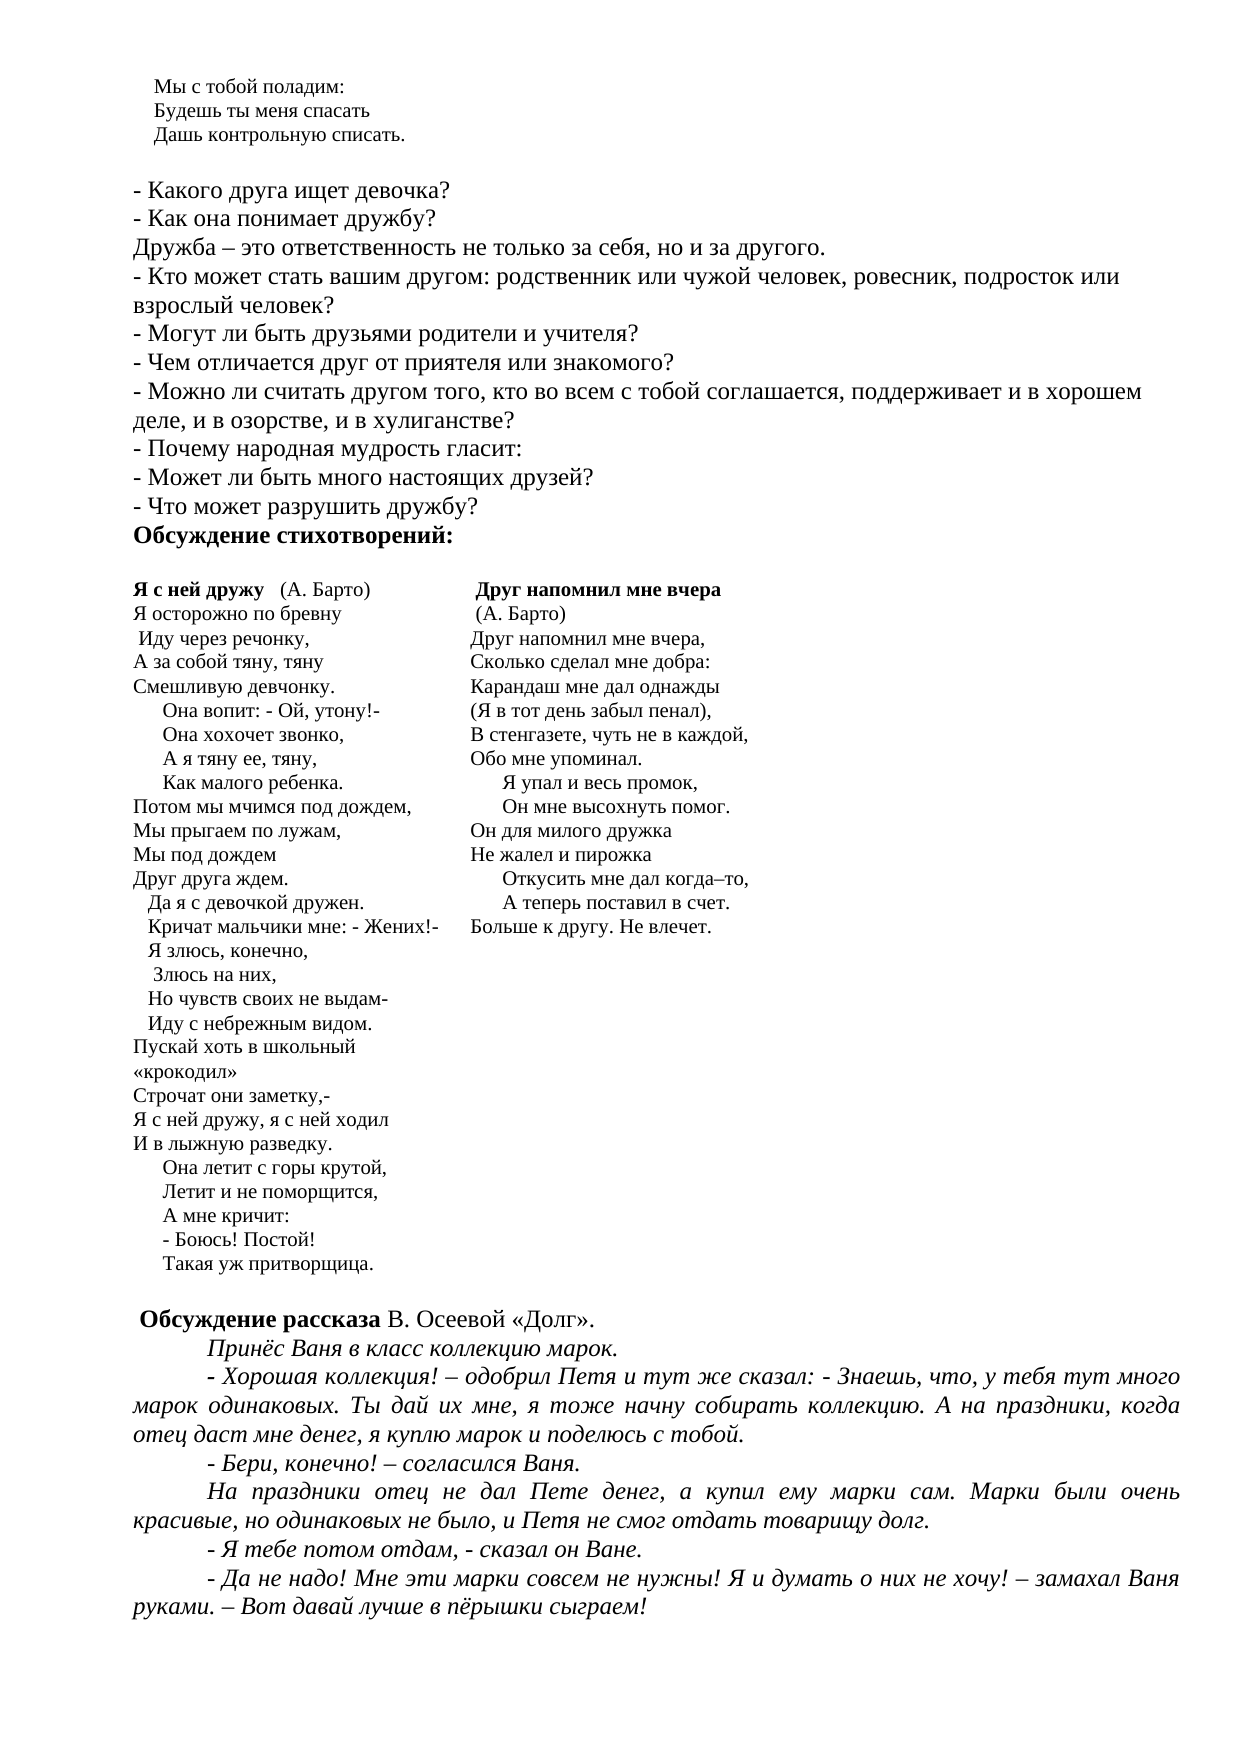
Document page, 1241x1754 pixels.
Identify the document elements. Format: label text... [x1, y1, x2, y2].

text - Какого друга ищет девочка? [133, 175, 1181, 203]
text - Могут ли быть друзьями родители и учителя? [133, 318, 1181, 347]
table_header Друг напомнил мне вчера (А. Барто) Друг напомнил мне вчера, Сколько сделал мне добра: Карандаш мне дал однажды (Я в тот день забыл пенал), В стенгазете, чуть не в каждой, Обо мне упоминал. Я упал и весь промок, Он мне высохнуть помог. Он для милого дружка Не жалел и пирожка Откусить мне дал когда–то, А теперь поставил в счет. Больше к другу. Не влечет. [459, 577, 827, 1275]
text - Как она понимает дружбу? [133, 203, 1181, 232]
text - Хорошая коллекция! – одобрил Петя и тут же сказал: - Знаешь, что, у тебя тут много марок одинаковых. Ты дай их мне, я тоже начну собирать коллекцию. А на праздники, когда отец даст мне денег, я куплю марок и поделюсь с тобой. [133, 1361, 1181, 1448]
text - Да не надо! Мне эти марки совсем не нужны! Я и думать о них не хочу! – замахал Ваня руками. – Вот давай лучше в пёрышки сыграем! [133, 1563, 1181, 1620]
text Обсуждение стихотворений: [133, 520, 1181, 548]
text - Что может разрушить дружбу? [133, 491, 1181, 520]
text Будешь ты меня спасать [133, 98, 1181, 122]
text На праздники отец не дал Пете денег, а купил ему марки сам. Марки были очень красивые, но одинаковых не было, и Петя не смог отдать товарищу долг. [133, 1476, 1181, 1534]
text - Кто может стать вашим другом: родственник или чужой человек, ровесник, подросток или взрослый человек? [133, 261, 1181, 318]
text Дашь контрольную списать. [133, 122, 1181, 146]
text Дружба – это ответственность не только за себя, но и за другого. [133, 232, 1181, 261]
text Принёс Ваня в класс коллекцию марок. [133, 1333, 1181, 1361]
text - Может ли быть много настоящих друзей? [133, 462, 1181, 491]
text Обсуждение рассказа В. Осеевой «Долг». [133, 1304, 1181, 1333]
table_header Я с ней дружу (А. Барто) Я осторожно по бревну Иду через речонку, А за собой тяну, тяну Смешливую девчонку. Она вопит: - Ой, утону!- Она хохочет звонко, А я тяну ее, тяну, Как малого ребенка. Потом мы мчимся под дождем, Мы прыгаем по лужам, Мы под дождем Друг друга ждем. Да я с девочкой дружен. Кричат мальчики мне: - Жених!- Я злюсь, конечно, Злюсь на них, Но чувств своих не выдам- Иду с небрежным видом. Пускай хоть в школьный «крокодил» Строчат они заметку,- Я с ней дружу, я с ней ходил И в лыжную разведку. Она летит с горы крутой, Летит и не поморщится, А мне кричит: - Боюсь! Постой! Такая уж притворщица. [122, 577, 459, 1275]
text - Чем отличается друг от приятеля или знакомого? [133, 347, 1181, 376]
text - Можно ли считать другом того, кто во всем с тобой соглашается, поддерживает и в хорошем деле, и в озорстве, и в хулиганстве? [133, 376, 1181, 433]
text - Бери, конечно! – согласился Ваня. [133, 1448, 1181, 1476]
text - Я тебе потом отдам, - сказал он Ване. [133, 1534, 1181, 1563]
text - Почему народная мудрость гласит: [133, 433, 1181, 462]
text Мы с тобой поладим: [133, 74, 1181, 98]
